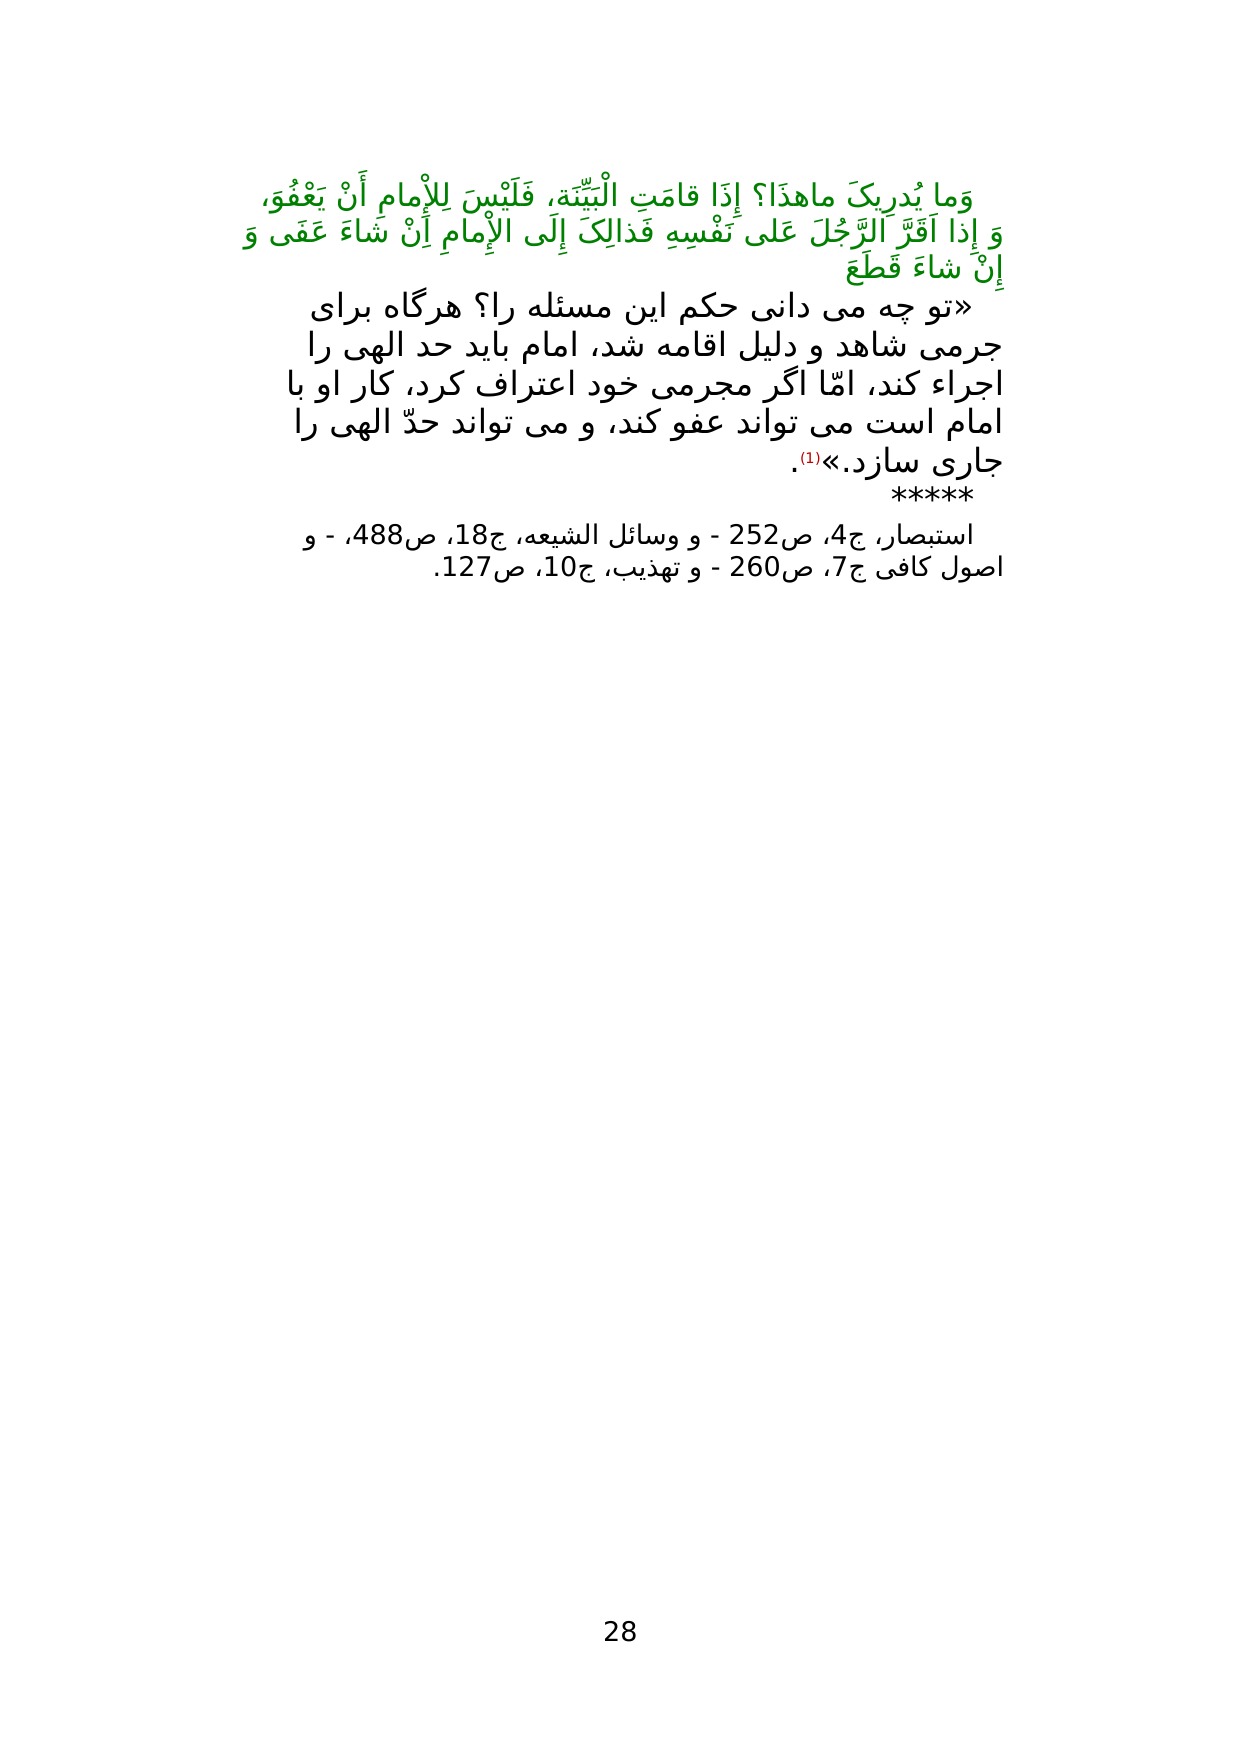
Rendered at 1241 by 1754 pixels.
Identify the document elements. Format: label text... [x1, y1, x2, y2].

text استبصار، ج4، ص252 - و وسائل الشیعه، ج18، ص488، - و اصول کافی ج7، ص260 - و تهذیب، ج10، ص127. [236, 519, 1004, 582]
text وَما یُدرِیکَ ماهذَا؟ إِذَا قامَتِ الْبَیِّنَة، فَلَیْسَ لِلإِْمامِ أَنْ یَعْفُوَ، وَ إِذا اَقَرَّ الرَّجُلَ عَلی نَفْسِهِ فَذالِکَ إِلَی الإِْمامِ اِنْ شاءَ عَفَی وَ إِنْ شاءَ قَطَعَ [236, 177, 1004, 286]
text «تو چه می دانی حکم این مسئله را؟ هرگاه برای جرمی شاهد و دلیل اقامه شد، امام باید حد الهی را اجراء کند، امّا اگر مجرمی خود اعتراف کرد، کار او با امام است می تواند عفو کند، و می تواند حدّ الهی را جاری سازد.»(1). [236, 286, 1004, 481]
text ***** [236, 481, 1004, 519]
